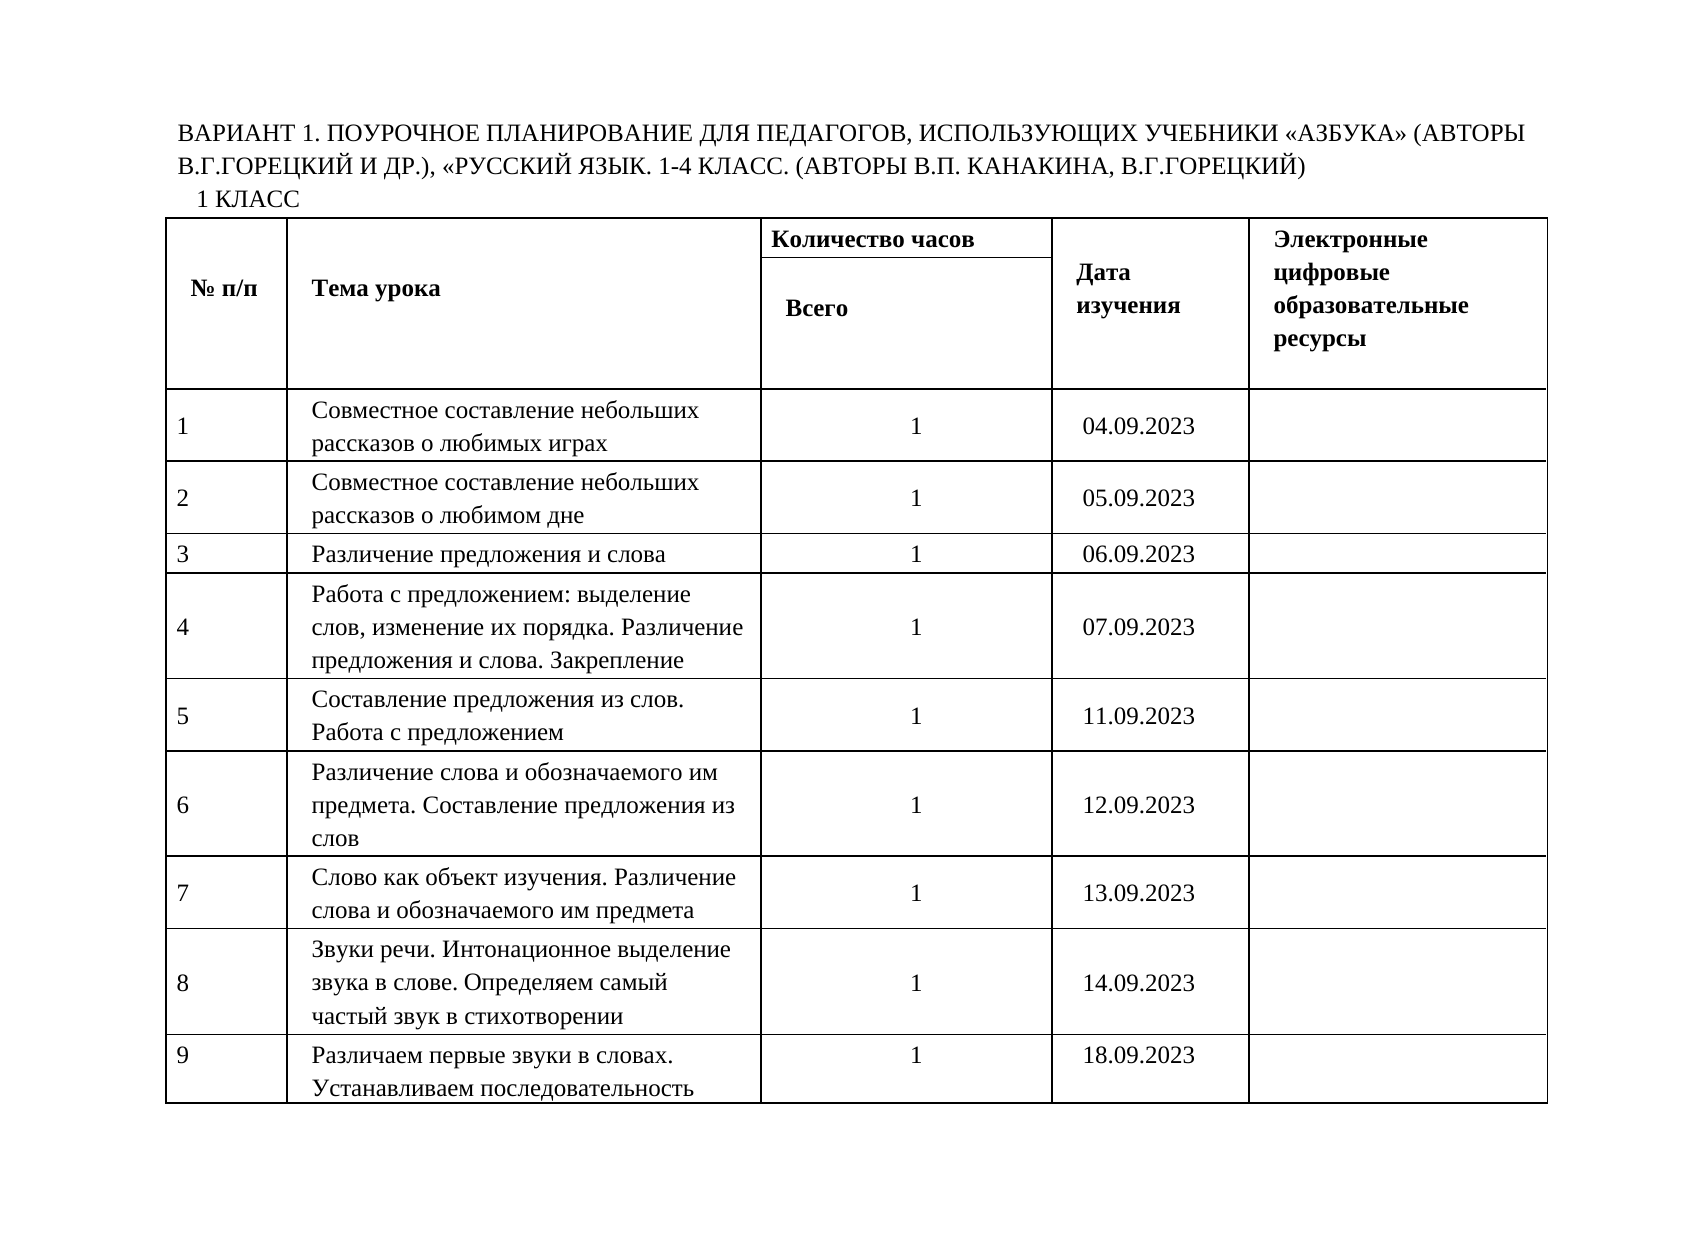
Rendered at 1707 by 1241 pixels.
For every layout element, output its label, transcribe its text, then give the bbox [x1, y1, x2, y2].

table_cell 6 [167, 752, 286, 855]
table_cell 4 [167, 574, 286, 677]
table_header № п/п [167, 219, 286, 388]
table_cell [288, 1035, 760, 1102]
table_cell [1250, 928, 1547, 1033]
table_cell Различение слова и обозначаемого им предмета. Составление предложения из слов [288, 752, 760, 855]
table_cell 1 [762, 574, 1051, 677]
table_cell 1 [762, 390, 1051, 460]
table_cell 3 [167, 534, 286, 572]
table_cell 14.09.2023 [1053, 929, 1248, 1033]
table_cell 1 [762, 1035, 1051, 1102]
table_cell 8 [167, 929, 286, 1033]
table_cell 12.09.2023 [1053, 752, 1248, 855]
table_cell [1250, 533, 1547, 572]
table_cell [1250, 1034, 1547, 1102]
table_cell Слово как объект изучения. Различение слова и обозначаемого им предмета [288, 857, 760, 928]
table_cell 1 [762, 534, 1051, 572]
table_cell 1 [762, 752, 1051, 855]
table_cell 7 [167, 857, 286, 928]
table_cell 1 [762, 857, 1051, 928]
text ВАРИАНТ 1. ПОУРОЧНОЕ ПЛАНИРОВАНИЕ ДЛЯ ПЕДАГОГОВ, ИСПОЛЬЗУЮЩИХ УЧЕБНИКИ «АЗБУКА» (АВТОРЫ В.Г.ГОРЕЦКИЙ И ДР.), «РУССКИЙ ЯЗЫК. 1-4 КЛАСС. (АВТОРЫ В.П. КАНАКИНА, В.Г.ГОРЕЦКИЙ) [177, 118, 1618, 180]
table_cell Работа с предложением: выделение слов, изменение их порядка. Различение предложения и слова. Закрепление [288, 574, 760, 677]
table_header Количество часов [762, 219, 1051, 257]
table_cell [1250, 460, 1547, 533]
table_cell [1250, 750, 1547, 855]
table_cell 13.09.2023 [1053, 857, 1248, 928]
table_cell Всего [762, 258, 1051, 388]
table_cell Различение предложения и слова [288, 534, 760, 572]
table_header Тема урока [288, 219, 760, 388]
table_cell 18.09.2023 [1053, 1035, 1248, 1102]
table_cell [1250, 855, 1547, 928]
table_cell 04.09.2023 [1053, 390, 1248, 460]
table_cell [1250, 678, 1547, 750]
table_cell 1 [762, 929, 1051, 1033]
table_cell 11.09.2023 [1053, 679, 1248, 750]
table_cell 1 [167, 390, 286, 460]
table_cell 1 [762, 679, 1051, 750]
table_cell 5 [167, 679, 286, 750]
table_cell 2 [167, 462, 286, 533]
table_cell [1250, 572, 1547, 677]
table_cell Составление предложения из слов. Работа с предложением [288, 679, 760, 750]
text 1 КЛАСС [190, 184, 1618, 213]
table_cell [1250, 388, 1547, 460]
table_cell 06.09.2023 [1053, 534, 1248, 572]
table_header Электронные цифровые образовательные ресурсы [1250, 219, 1547, 388]
table_cell Совместное составление небольших рассказов о любимых играх [288, 390, 760, 460]
table_cell 05.09.2023 [1053, 462, 1248, 533]
table_cell Совместное составление небольших рассказов о любимом дне [288, 462, 760, 533]
table_cell Звуки речи. Интонационное выделение звука в слове. Определяем самый частый звук в стихотворении [288, 929, 760, 1033]
table_cell 1 [762, 462, 1051, 533]
table_cell 9 [167, 1035, 286, 1102]
table_cell 07.09.2023 [1053, 574, 1248, 677]
table_header Дата изучения [1053, 219, 1248, 388]
